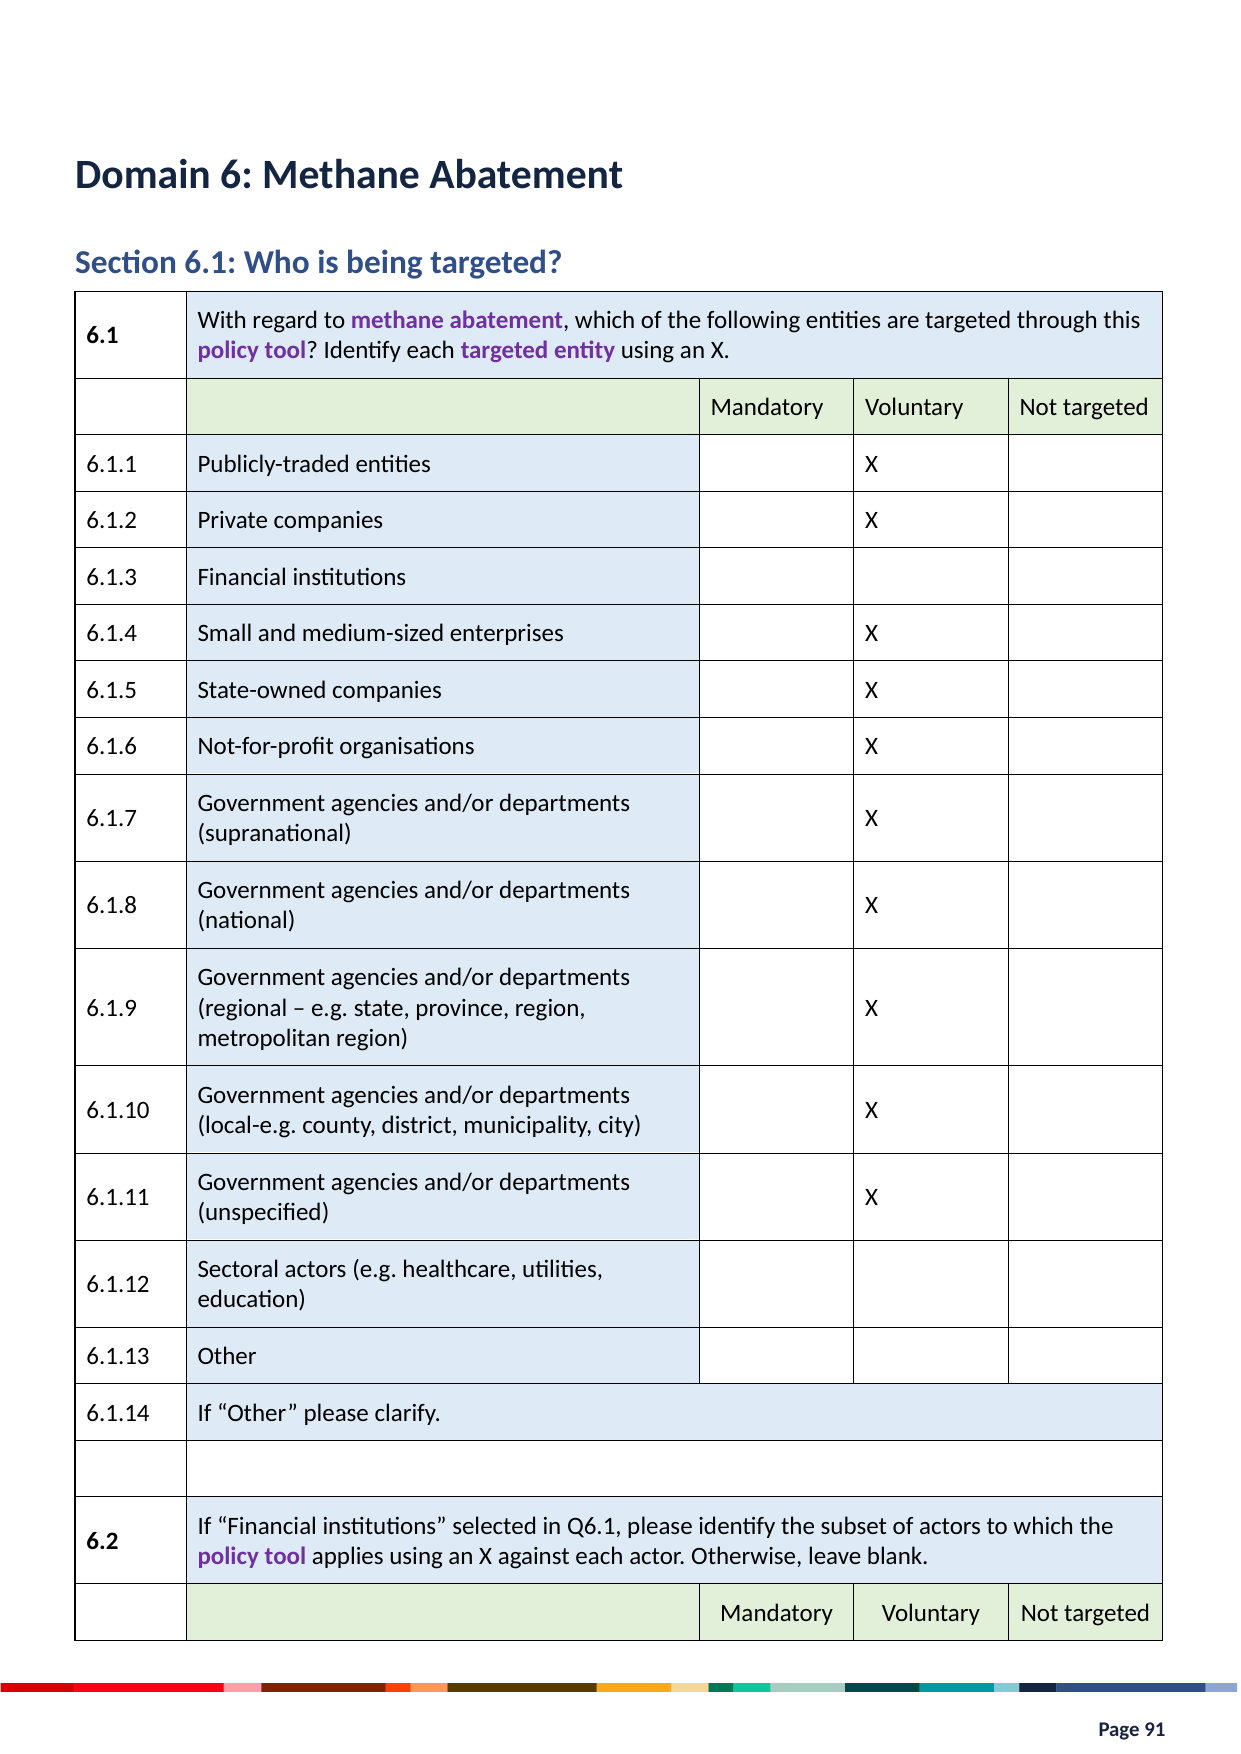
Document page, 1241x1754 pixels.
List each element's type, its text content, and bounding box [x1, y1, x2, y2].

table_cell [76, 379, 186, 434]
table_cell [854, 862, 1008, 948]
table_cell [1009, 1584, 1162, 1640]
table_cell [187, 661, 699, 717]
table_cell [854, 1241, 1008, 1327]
subtitle Section 6.1: Who is being targeted? [75, 241, 1165, 282]
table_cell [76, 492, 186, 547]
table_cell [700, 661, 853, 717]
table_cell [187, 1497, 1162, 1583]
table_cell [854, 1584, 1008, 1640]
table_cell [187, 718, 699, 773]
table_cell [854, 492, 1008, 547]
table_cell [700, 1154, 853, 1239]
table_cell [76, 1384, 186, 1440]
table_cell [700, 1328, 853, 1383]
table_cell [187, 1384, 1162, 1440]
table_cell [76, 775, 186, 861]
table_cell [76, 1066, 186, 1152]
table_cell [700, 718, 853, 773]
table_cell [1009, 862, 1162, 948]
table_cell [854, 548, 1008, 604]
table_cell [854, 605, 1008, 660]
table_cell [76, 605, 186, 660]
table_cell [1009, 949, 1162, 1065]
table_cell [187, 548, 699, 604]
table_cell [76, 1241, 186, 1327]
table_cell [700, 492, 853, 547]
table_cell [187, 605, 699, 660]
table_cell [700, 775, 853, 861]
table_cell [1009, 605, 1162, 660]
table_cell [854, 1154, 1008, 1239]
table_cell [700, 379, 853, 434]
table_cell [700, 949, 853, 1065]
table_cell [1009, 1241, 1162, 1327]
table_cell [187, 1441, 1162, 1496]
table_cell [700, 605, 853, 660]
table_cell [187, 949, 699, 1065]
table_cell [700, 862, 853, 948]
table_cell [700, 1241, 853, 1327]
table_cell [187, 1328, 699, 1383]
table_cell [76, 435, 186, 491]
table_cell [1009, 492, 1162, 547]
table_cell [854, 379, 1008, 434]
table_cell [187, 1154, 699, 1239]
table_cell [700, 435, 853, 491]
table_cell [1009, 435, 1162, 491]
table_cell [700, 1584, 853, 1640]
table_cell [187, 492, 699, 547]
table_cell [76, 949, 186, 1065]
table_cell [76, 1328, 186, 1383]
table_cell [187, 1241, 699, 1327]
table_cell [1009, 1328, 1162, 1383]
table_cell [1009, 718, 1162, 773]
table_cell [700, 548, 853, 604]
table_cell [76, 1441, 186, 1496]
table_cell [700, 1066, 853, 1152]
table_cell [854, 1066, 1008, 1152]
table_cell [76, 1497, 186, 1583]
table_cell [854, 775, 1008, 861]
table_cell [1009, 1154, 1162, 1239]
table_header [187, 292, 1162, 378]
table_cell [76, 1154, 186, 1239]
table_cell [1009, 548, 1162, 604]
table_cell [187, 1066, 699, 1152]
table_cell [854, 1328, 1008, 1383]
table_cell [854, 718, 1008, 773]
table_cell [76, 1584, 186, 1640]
picture [0, 1683, 1236, 1692]
subtitle Domain 6: Methane Abatement [75, 148, 1165, 199]
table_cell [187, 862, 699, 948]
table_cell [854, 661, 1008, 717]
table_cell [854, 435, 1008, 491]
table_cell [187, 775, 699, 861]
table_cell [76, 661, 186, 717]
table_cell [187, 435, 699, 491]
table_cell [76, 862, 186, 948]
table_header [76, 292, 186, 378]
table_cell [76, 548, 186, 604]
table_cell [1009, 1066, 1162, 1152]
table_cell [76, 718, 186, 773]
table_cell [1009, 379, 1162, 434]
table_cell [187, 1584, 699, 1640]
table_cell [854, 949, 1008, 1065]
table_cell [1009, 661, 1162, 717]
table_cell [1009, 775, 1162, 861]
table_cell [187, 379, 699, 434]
